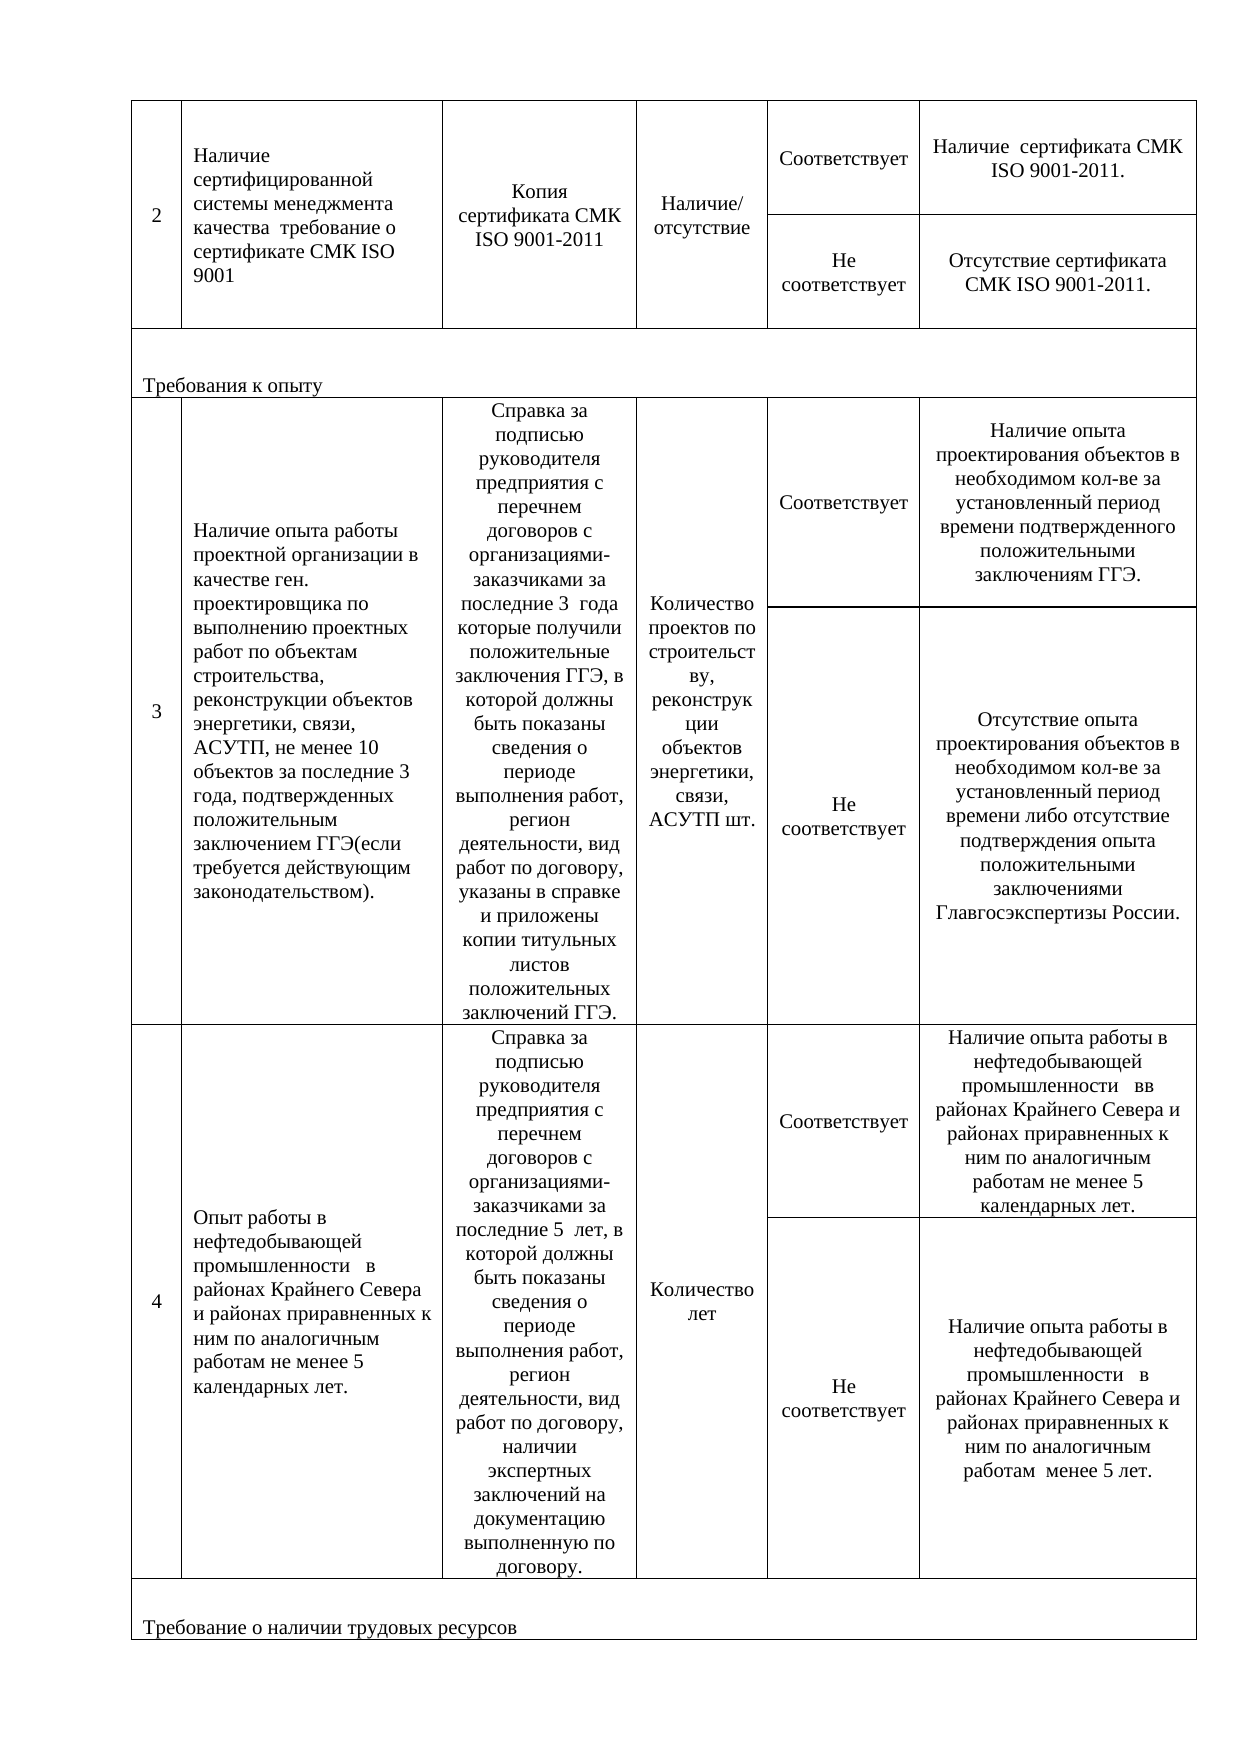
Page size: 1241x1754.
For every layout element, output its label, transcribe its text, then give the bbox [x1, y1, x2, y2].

table_cell Соответствует [768, 1025, 919, 1217]
table_cell Наличие/отсутствие [637, 101, 767, 328]
table_cell Соответствует [768, 398, 919, 606]
table_cell Отсутствие сертификата СМК ISO 9001-2011. [920, 215, 1196, 328]
table_cell Наличие сертификата СМК ISO 9001-2011. [920, 101, 1196, 214]
table_cell Не соответствует [768, 608, 919, 1024]
table_cell 2 [132, 101, 181, 328]
table_cell Требования к опыту [132, 329, 1196, 397]
table_cell 4 [132, 1025, 181, 1578]
table_cell Наличие опыта работы в нефтедобывающей промышленности вв районах Крайнего Севера и районах приравненных к ним по аналогичным работам не менее 5 календарных лет. [920, 1025, 1196, 1217]
table_cell Справка за подписью руководителя предприятия с перечнем договоров с организациями-заказчиками за последние 5 лет, в которой должны быть показаны сведения о периоде выполнения работ, регион деятельности, вид работ по договору, наличии экспертных заключений на документацию выполненную по договору. [443, 1025, 636, 1578]
table_cell Отсутствие опыта проектирования объектов в необходимом кол-ве за установленный период времени либо отсутствие подтверждения опыта положительными заключениями Главгосэкспертизы России. [920, 608, 1196, 1024]
table_cell Не соответствует [768, 215, 919, 328]
table_cell Количество проектов по строительству, реконструкции объектов энергетики, связи, АСУТП шт. [637, 398, 767, 1024]
table_cell Наличие сертифицированной системы менеджмента качества требование о сертификате СМК ISO 9001 [182, 101, 442, 328]
table_cell Количество лет [637, 1025, 767, 1578]
table_cell Наличие опыта работы проектной организации в качестве ген. проектировщика по выполнению проектных работ по объектам строительства, реконструкции объектов энергетики, связи, АСУТП, не менее 10 объектов за последние 3 года, подтвержденных положительным заключением ГГЭ(если требуется действующим законодательством). [182, 398, 442, 1024]
table_cell Соответствует [768, 101, 919, 214]
table_cell Опыт работы в нефтедобывающей промышленности в районах Крайнего Севера и районах приравненных к ним по аналогичным работам не менее 5 календарных лет. [182, 1025, 442, 1578]
table_cell Не соответствует [768, 1218, 919, 1578]
table_cell Копия сертификата СМК ISO 9001-2011 [443, 101, 636, 328]
table_cell Наличие опыта работы в нефтедобывающей промышленности в районах Крайнего Севера и районах приравненных к ним по аналогичным работам менее 5 лет. [920, 1218, 1196, 1578]
table_cell Наличие опыта проектирования объектов в необходимом кол-ве за установленный период времени подтвержденного положительными заключениям ГГЭ. [920, 398, 1196, 606]
table_cell Справка за подписью руководителя предприятия с перечнем договоров с организациями-заказчиками за последние 3 года которые получили положительные заключения ГГЭ, в которой должны быть показаны сведения о периоде выполнения работ, регион деятельности, вид работ по договору, указаны в справке и приложены копии титульных листов положительных заключений ГГЭ. [443, 398, 636, 1024]
table_cell Требование о наличии трудовых ресурсов [132, 1579, 1196, 1639]
table_cell 3 [132, 398, 181, 1024]
